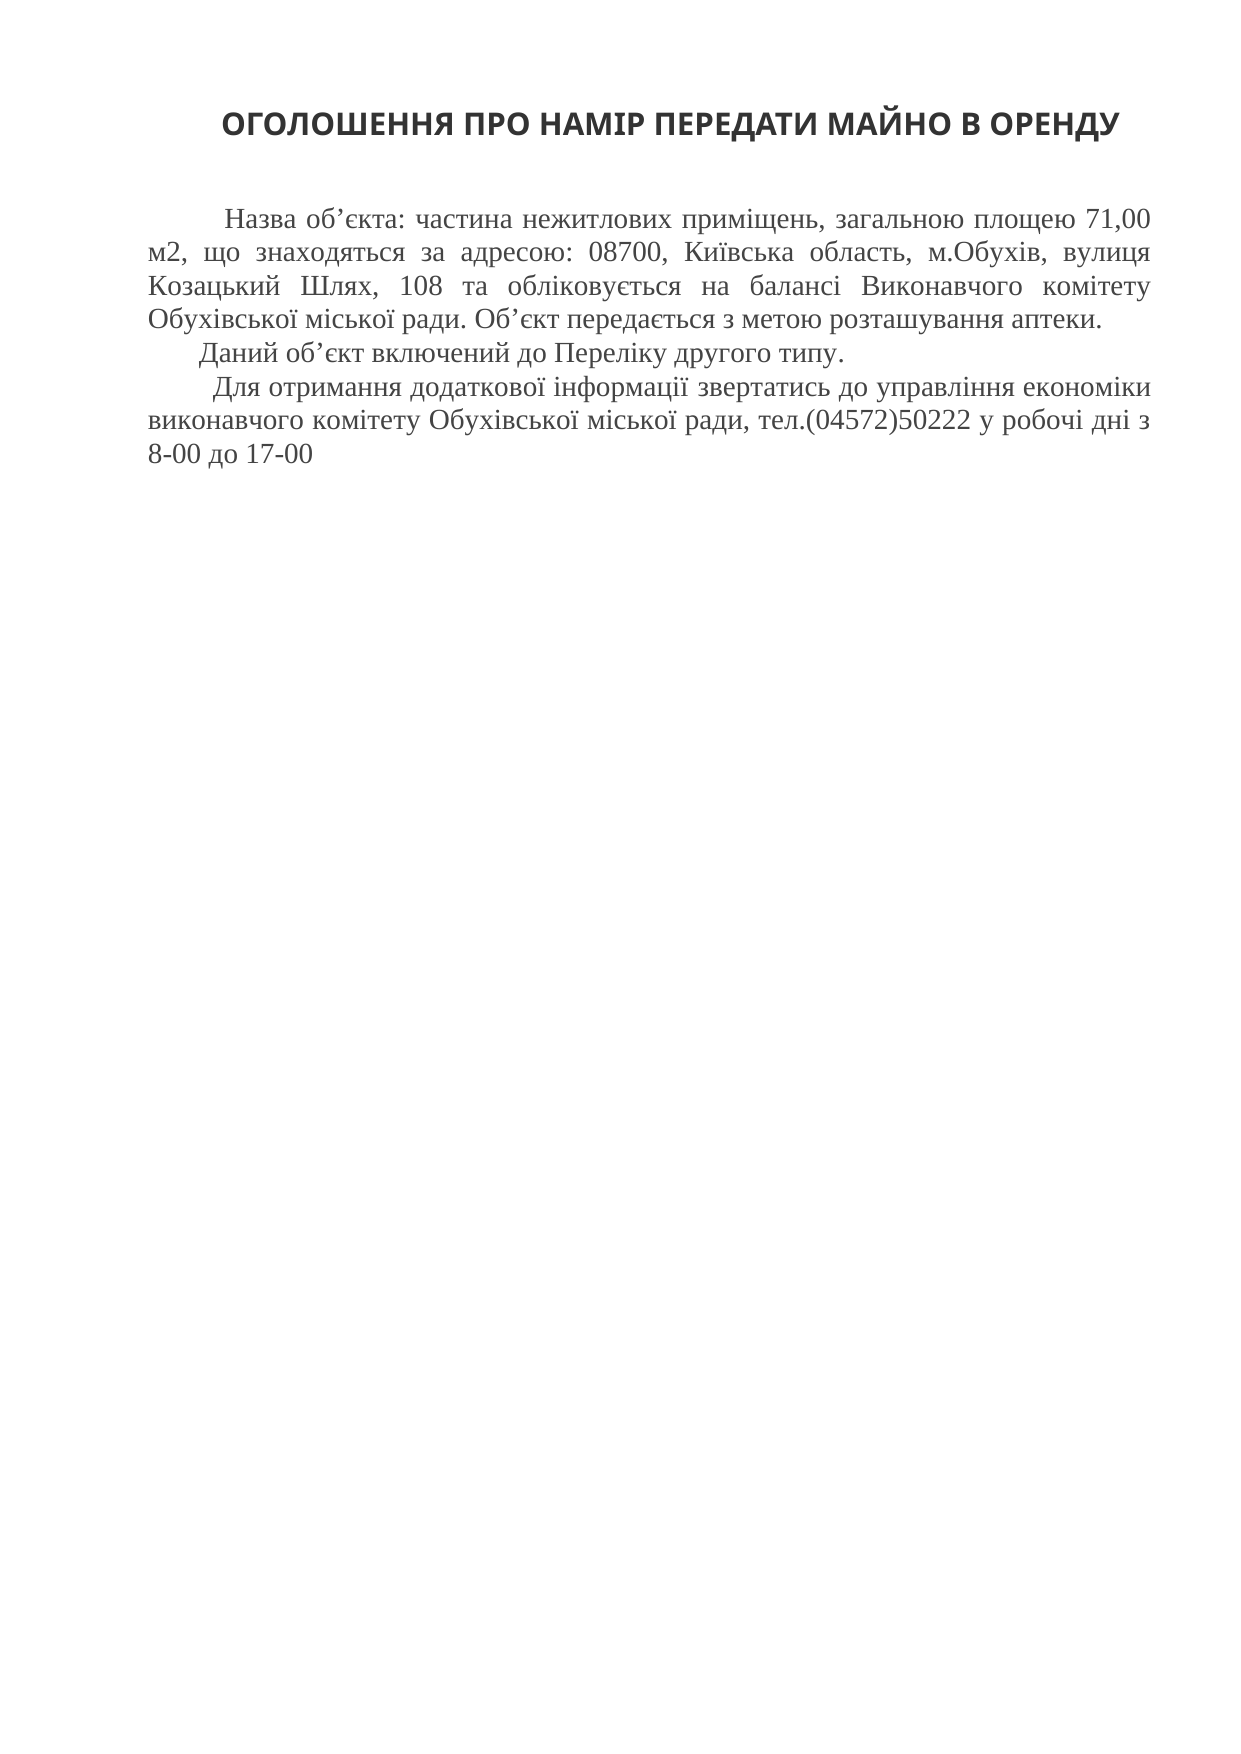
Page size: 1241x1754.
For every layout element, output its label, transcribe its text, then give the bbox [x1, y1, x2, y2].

text ОГОЛОШЕННЯ ПРО НАМІР ПЕРЕДАТИ МАЙНО В ОРЕНДУ [148, 88, 1152, 145]
text Назва об’єкта: частина нежитлових приміщень, загальною площею 71,00 м2, що знаходяться за адресою: 08700, Київська область, м.Обухів, вулиця Козацький Шлях, 108 та обліковується на балансі Виконавчого комітету Обухівської міської ради. Об’єкт передається з метою розташування аптеки. [148, 201, 1152, 335]
text Для отримання додаткової інформації звертатись до управління економіки виконавчого комітету Обухівської міської ради, тел.(04572)50222 у робочі дні з 8-00 до 17-00 [148, 369, 1152, 469]
text Даний об’єкт включений до Переліку другого типу. [148, 335, 1152, 369]
